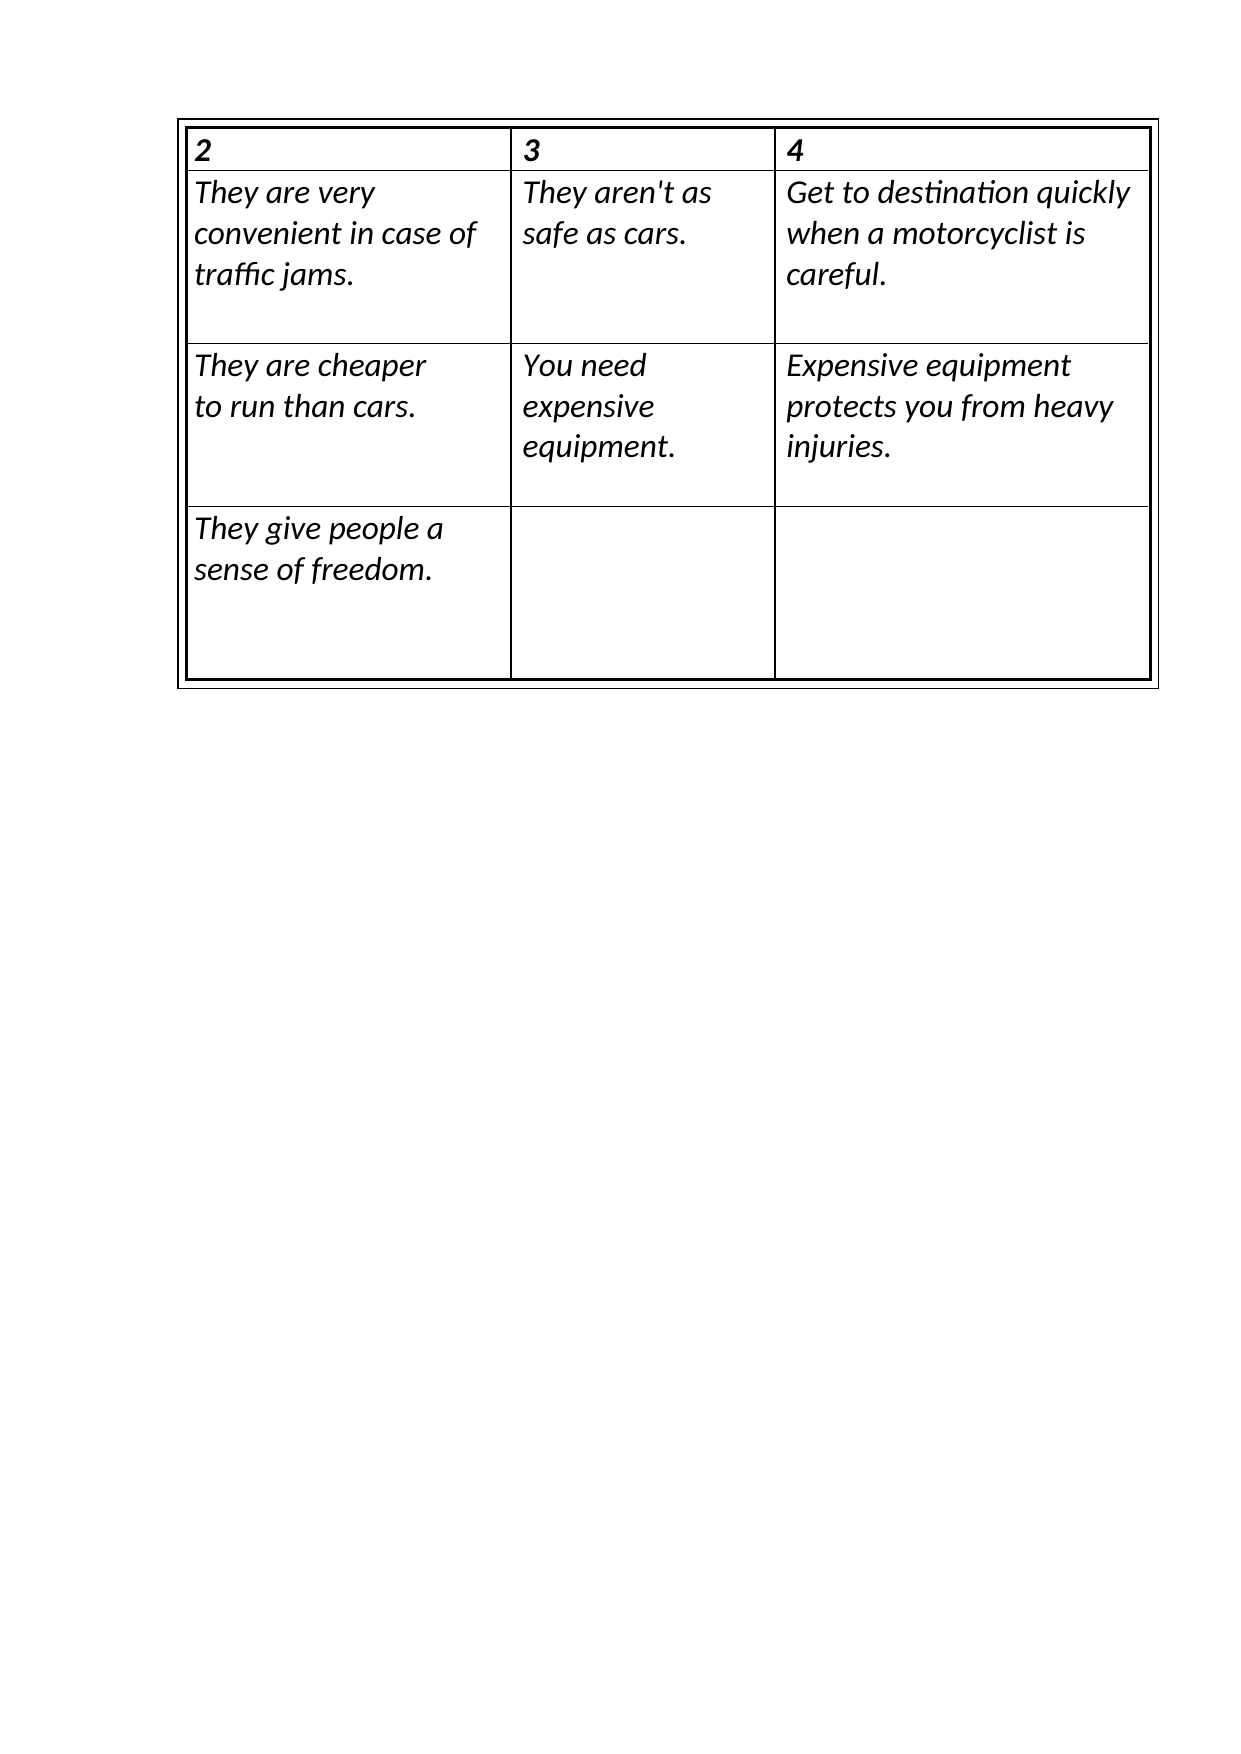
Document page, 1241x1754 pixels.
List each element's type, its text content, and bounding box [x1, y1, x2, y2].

table_header 4 [775, 120, 1154, 170]
table_cell Expensive equipment protects you from heavy injuries. [776, 343, 1149, 506]
table_cell You need expensive equipment. [512, 344, 774, 506]
table_cell They aren't as safe as cars. [512, 171, 774, 342]
table_cell They give people a sense of freedom. [188, 507, 510, 678]
table_cell [512, 507, 774, 678]
table_header 2 [183, 120, 511, 170]
table_cell They are cheaper to run than cars. [188, 344, 510, 506]
table_cell [776, 506, 1149, 678]
table_cell They are very convenient in case of traffic jams. [188, 171, 510, 342]
table_cell Get to destination quickly when a motorcyclist is careful. [776, 170, 1149, 342]
table_header 3 [512, 129, 774, 170]
